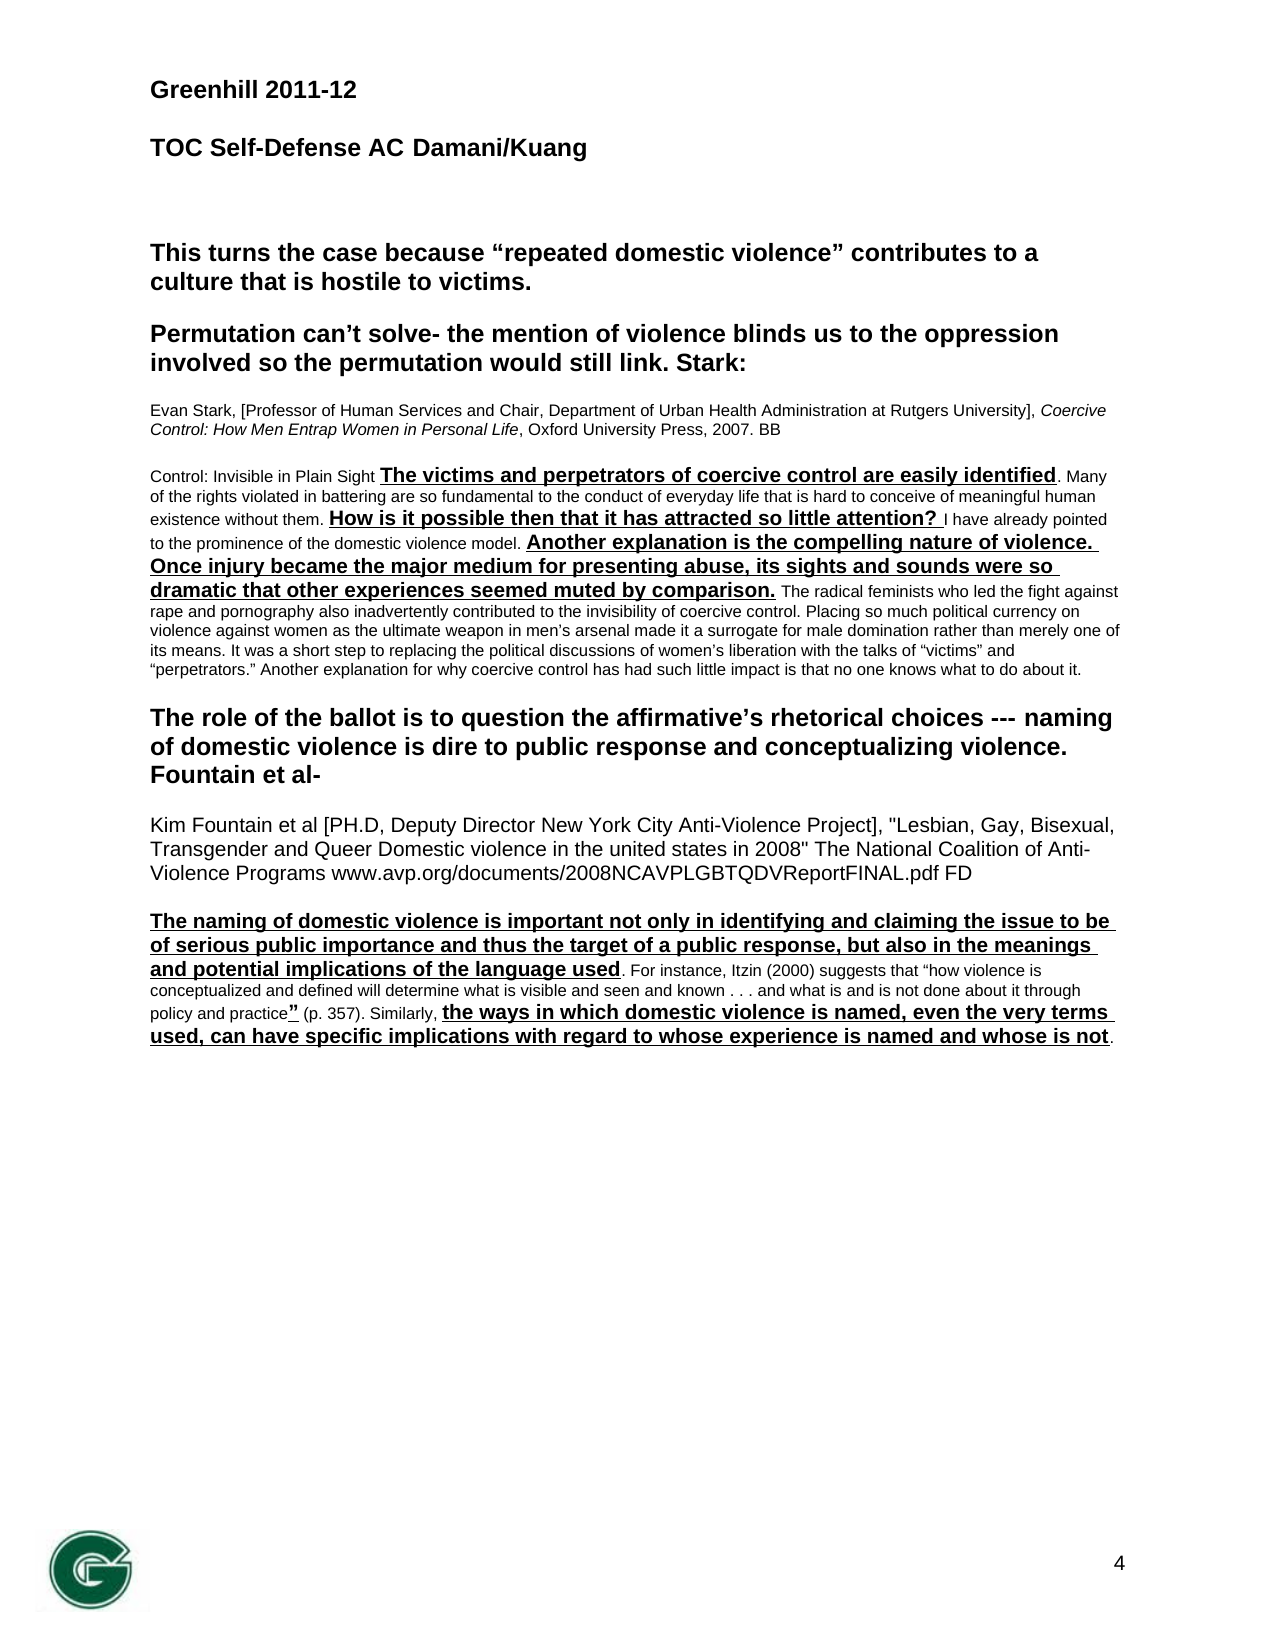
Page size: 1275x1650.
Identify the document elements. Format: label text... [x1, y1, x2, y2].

text The role of the ballot is to question the affirmative’s rhetorical choices --- naming of domestic violence is dire to public response and conceptualizing violence. Fountain et al- [150, 703, 1125, 789]
text This turns the case because “repeated domestic violence” contributes to a culture that is hostile to victims. [150, 238, 1125, 295]
text The naming of domestic violence is important not only in identifying and claiming the issue to be of serious public importance and thus the target of a public response, but also in the meanings and potential implications of the language used. For instance, Itzin (2000) suggests that “how violence is conceptualized and defined will determine what is visible and seen and known . . . and what is and is not done about it through policy and practice” (p. 357). Similarly, the ways in which domestic violence is named, even the very terms used, can have specific implications with regard to whose experience is named and whose is not. [150, 909, 1125, 1048]
text Control: Invisible in Plain Sight The victims and perpetrators of coercive control are easily identified. Many of the rights violated in battering are so fundamental to the conduct of everyday life that is hard to conceive of meaningful human existence without them. How is it possible then that it has attracted so little attention? I have already pointed to the prominence of the domestic violence model. Another explanation is the compelling nature of violence. Once injury became the major medium for presenting abuse, its sights and sounds were so dramatic that other experiences seemed muted by comparison. The radical feminists who led the fight against rape and pornography also inadvertently contributed to the invisibility of coercive control. Placing so much political currency on violence against women as the ultimate weapon in men’s arsenal made it a surrogate for male domination rather than merely one of its means. It was a short step to replacing the political discussions of women’s liberation with the talks of “victims” and “perpetrators.” Another explanation for why coercive control has had such little impact is that no one knows what to do about it. [150, 463, 1125, 679]
picture [35, 1529, 150, 1612]
text Permutation can’t solve- the mention of violence blinds us to the oppression involved so the permutation would still link. Stark: [150, 319, 1125, 377]
text Kim Fountain et al [PH.D, Deputy Director New York City Anti-Violence Project], "Lesbian, Gay, Bisexual, Transgender and Queer Domestic violence in the united states in 2008" The National Coalition of Anti-Violence Programs www.avp.org/documents/2008NCAVPLGBTQDVReportFINAL.pdf FD [150, 813, 1125, 885]
text Evan Stark, [Professor of Human Services and Chair, Department of Urban Health Administration at Rutgers University], Coercive Control: How Men Entrap Women in Personal Life, Oxford University Press, 2007. BB [150, 401, 1125, 439]
